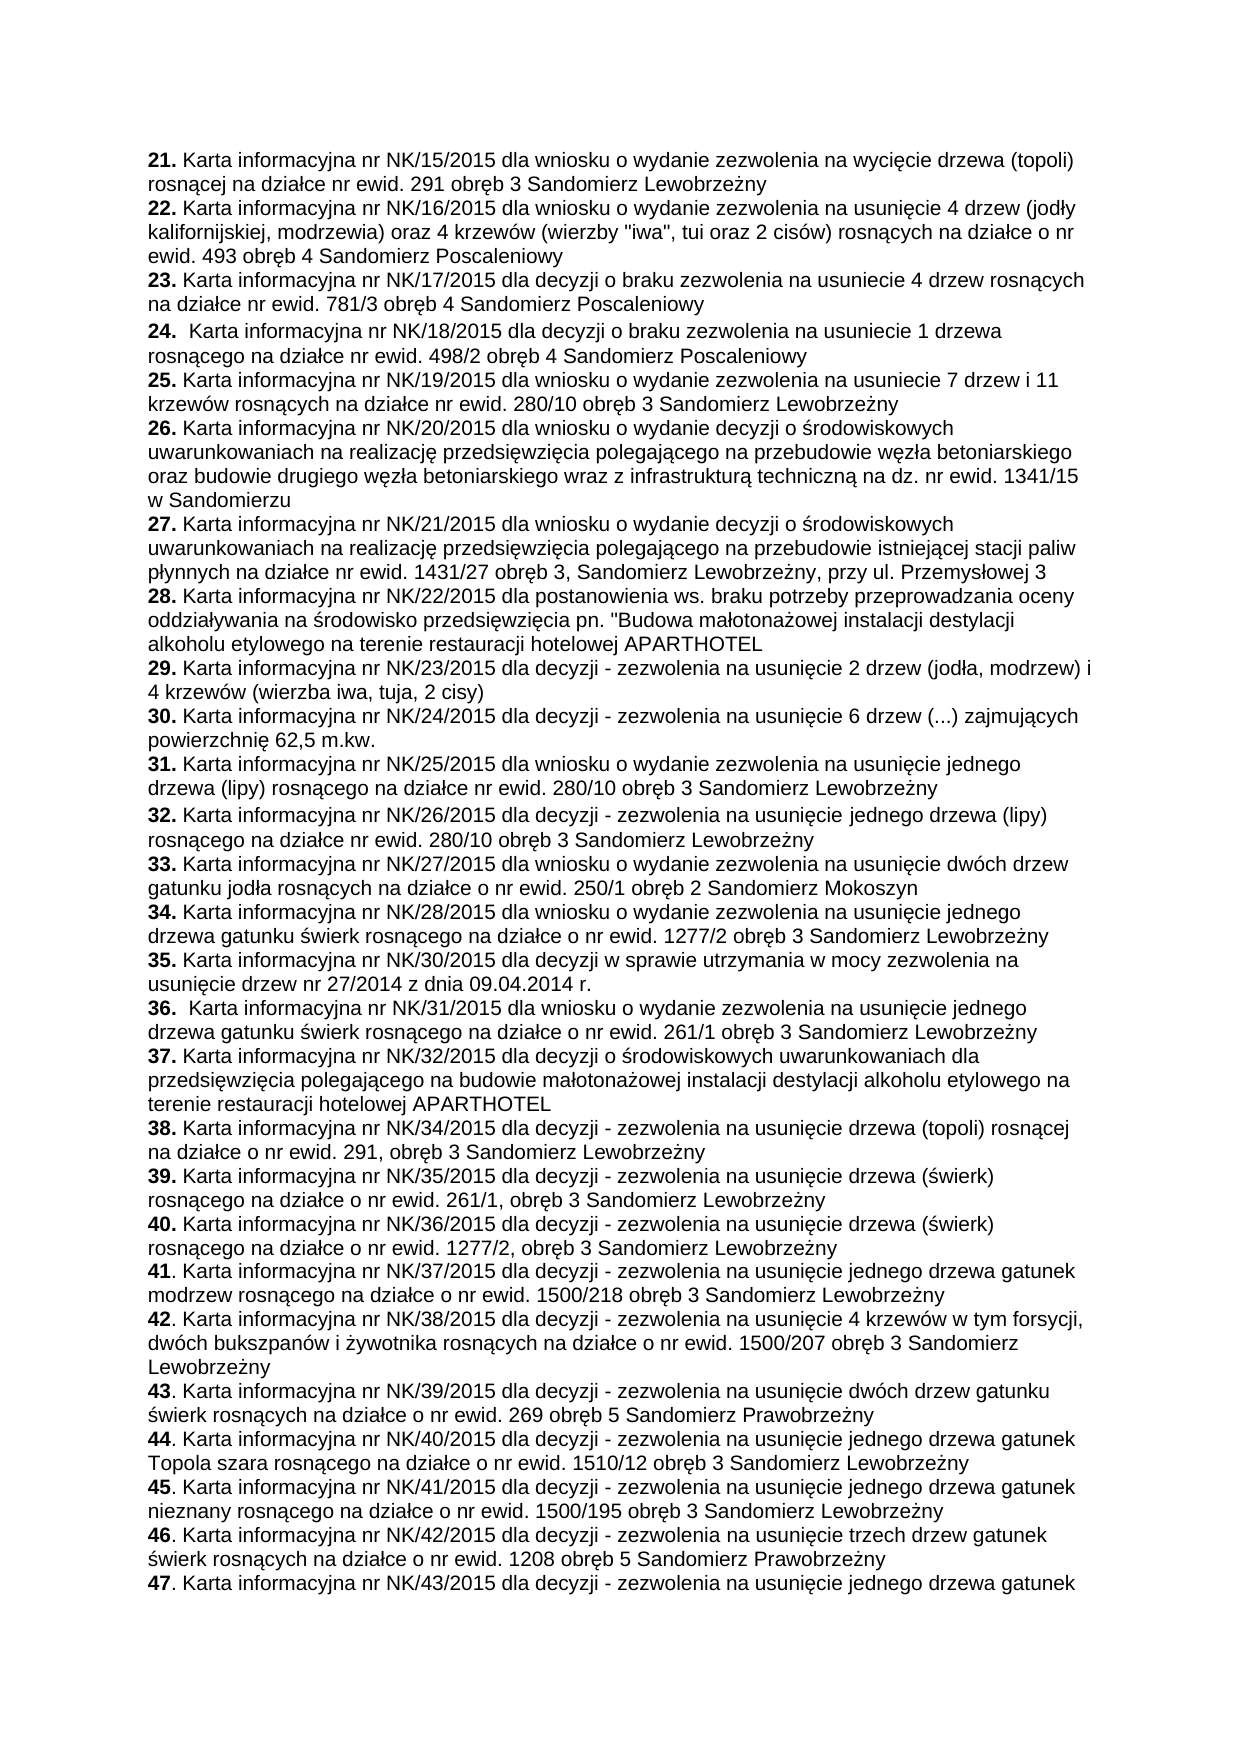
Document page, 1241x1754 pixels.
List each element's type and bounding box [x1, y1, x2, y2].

text [148, 148, 1093, 1595]
